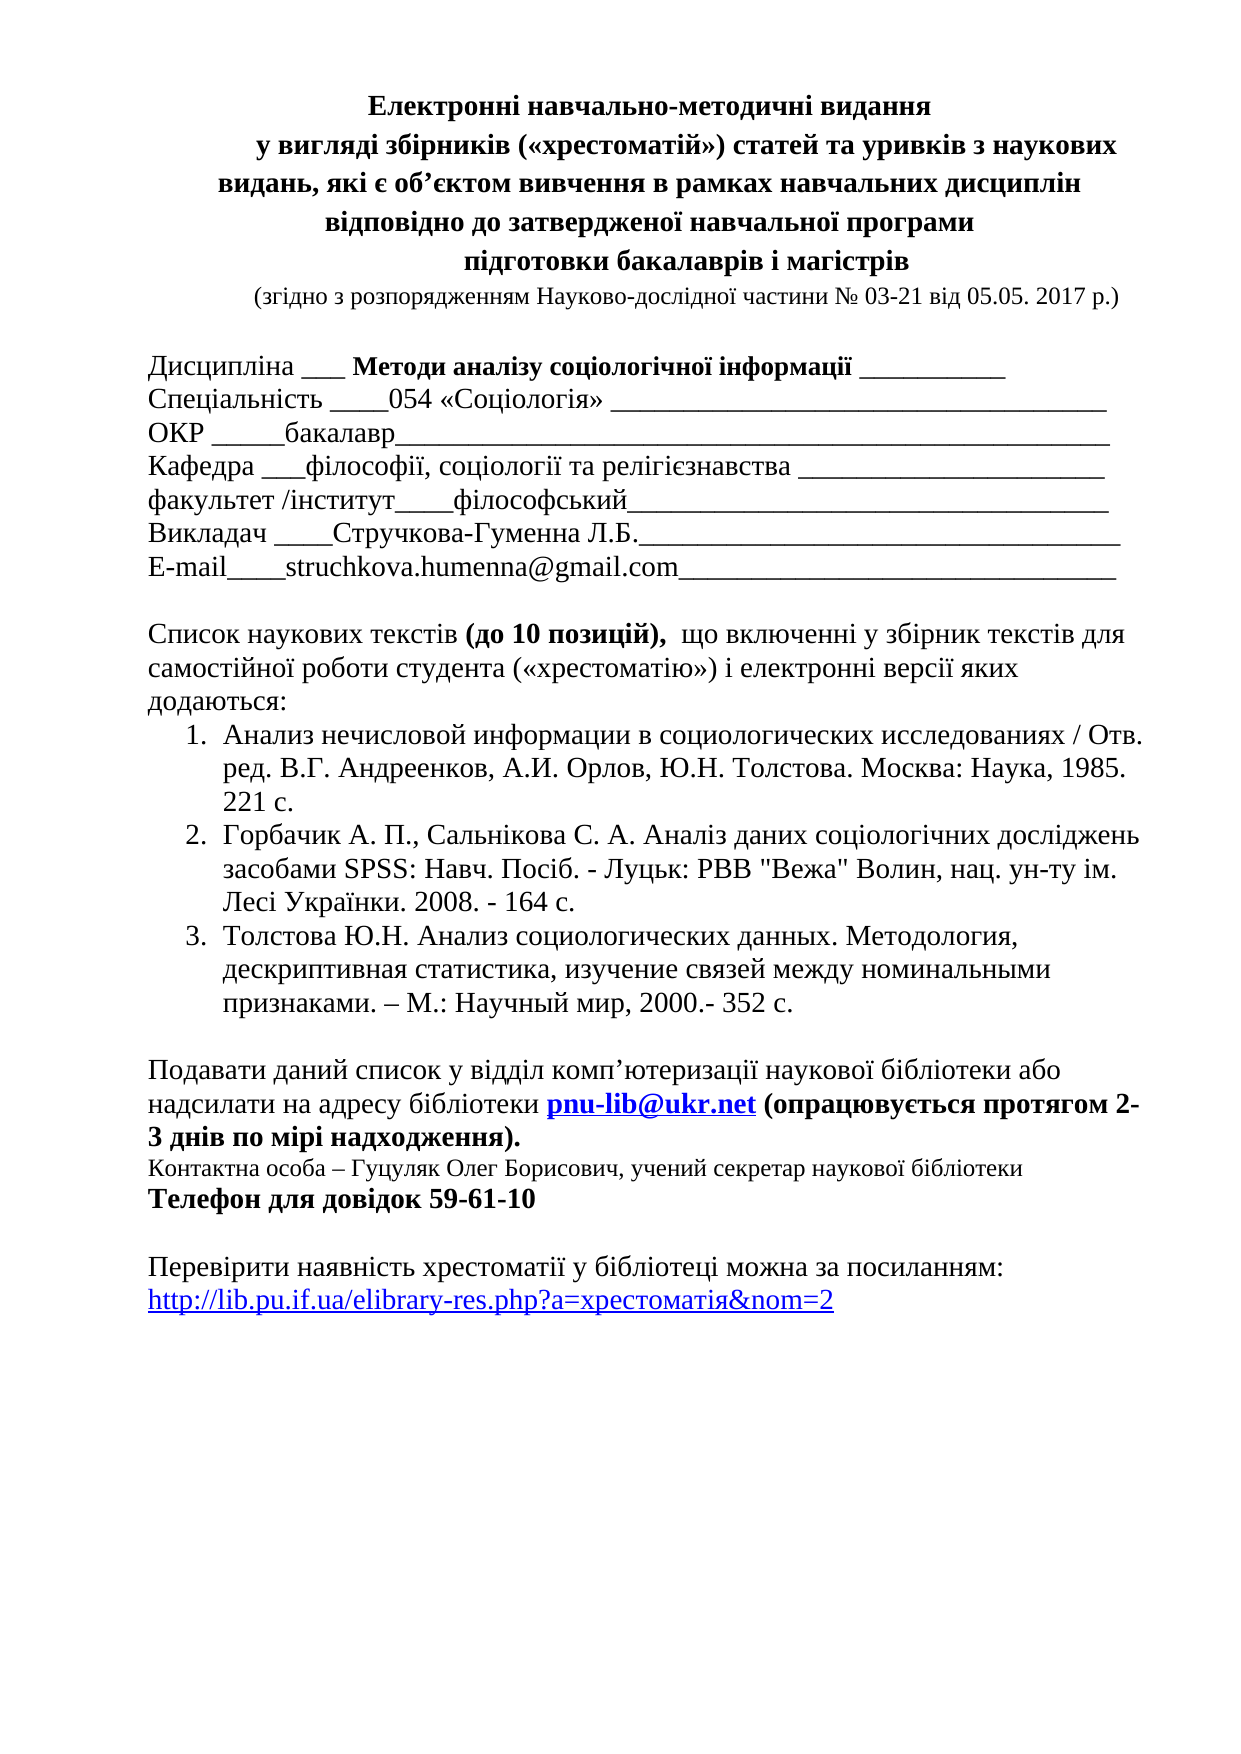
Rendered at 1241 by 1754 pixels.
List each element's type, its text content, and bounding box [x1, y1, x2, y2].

text Викладач ____Стручкова-Гуменна Л.Б._________________________________ [148, 516, 1152, 549]
text (згідно з розпорядженням Науково-дослідної частини № 03-21 від 05.05. 2017 р.) [148, 281, 1152, 310]
text Контактна особа – Гуцуляк Олег Борисович, учений секретар наукової бібліотеки [148, 1153, 1152, 1182]
text факультет /інститут____філософський_________________________________ [148, 482, 1152, 516]
text Телефон для довідок 59-61-10 [148, 1182, 1152, 1215]
text Список наукових текстів (до 10 позицій), що включенні у збірник текстів для самостійної роботи студента («хрестоматію») і електронні версії яких додаються: [148, 616, 1152, 717]
text у вигляді збірників («хрестоматій») статей та уривків з наукових видань, які є об’єктом вивчення в рамках навчальних дисциплін відповідно до затвердженої навчальної програми [148, 127, 1152, 238]
list Горбачик А. П., Сальнікова С. А. Аналіз даних соціологічних досліджень засобами SPSS: Навч. Посіб. - Луцьк: РВВ "Вежа" Волин, нац. ун-ту ім. Лесі Українки. 2008. - 164 с. [185, 817, 1152, 918]
text Дисципліна ___ Методи аналізу соціологічної інформації __________ [148, 348, 1152, 381]
text підготовки бакалаврів і магістрів [148, 243, 1152, 276]
text Перевірити наявність хрестоматії у бібліотеці можна за посиланням: http://lib.pu.if.ua/elibrary-res.php?a=хрестоматія&nom=2 [148, 1249, 1152, 1316]
text Подавати даний список у відділ комп’ютеризації наукової бібліотеки або надсилати на адресу бібліотеки pnu-lib@ukr.net (опрацювується протягом 2-3 днів по мірі надходження). [148, 1052, 1152, 1153]
text Спеціальність ____054 «Соціологія» __________________________________ [148, 381, 1152, 415]
text Електронні навчально-методичні видання [148, 88, 1152, 122]
list Толстова Ю.Н. Анализ социологических данных. Методология, дескриптивная статистика, изучение связей между номинальными признаками. – М.: Научный мир, 2000.- 352 с. [185, 918, 1152, 1019]
list Анализ нечисловой информации в социологических исследованиях / Отв. ред. В.Г. Андреенков, А.И. Орлов, Ю.Н. Толстова. Москва: Наука, 1985. 221 с. [294, 717, 1152, 817]
text E-mail____struchkova.humenna@gmail.com______________________________ [148, 549, 1152, 583]
text Кафедра ___філософії, соціології та релігієзнавства _____________________ [148, 448, 1152, 482]
text ОКР _____бакалавр_________________________________________________ [148, 415, 1152, 448]
